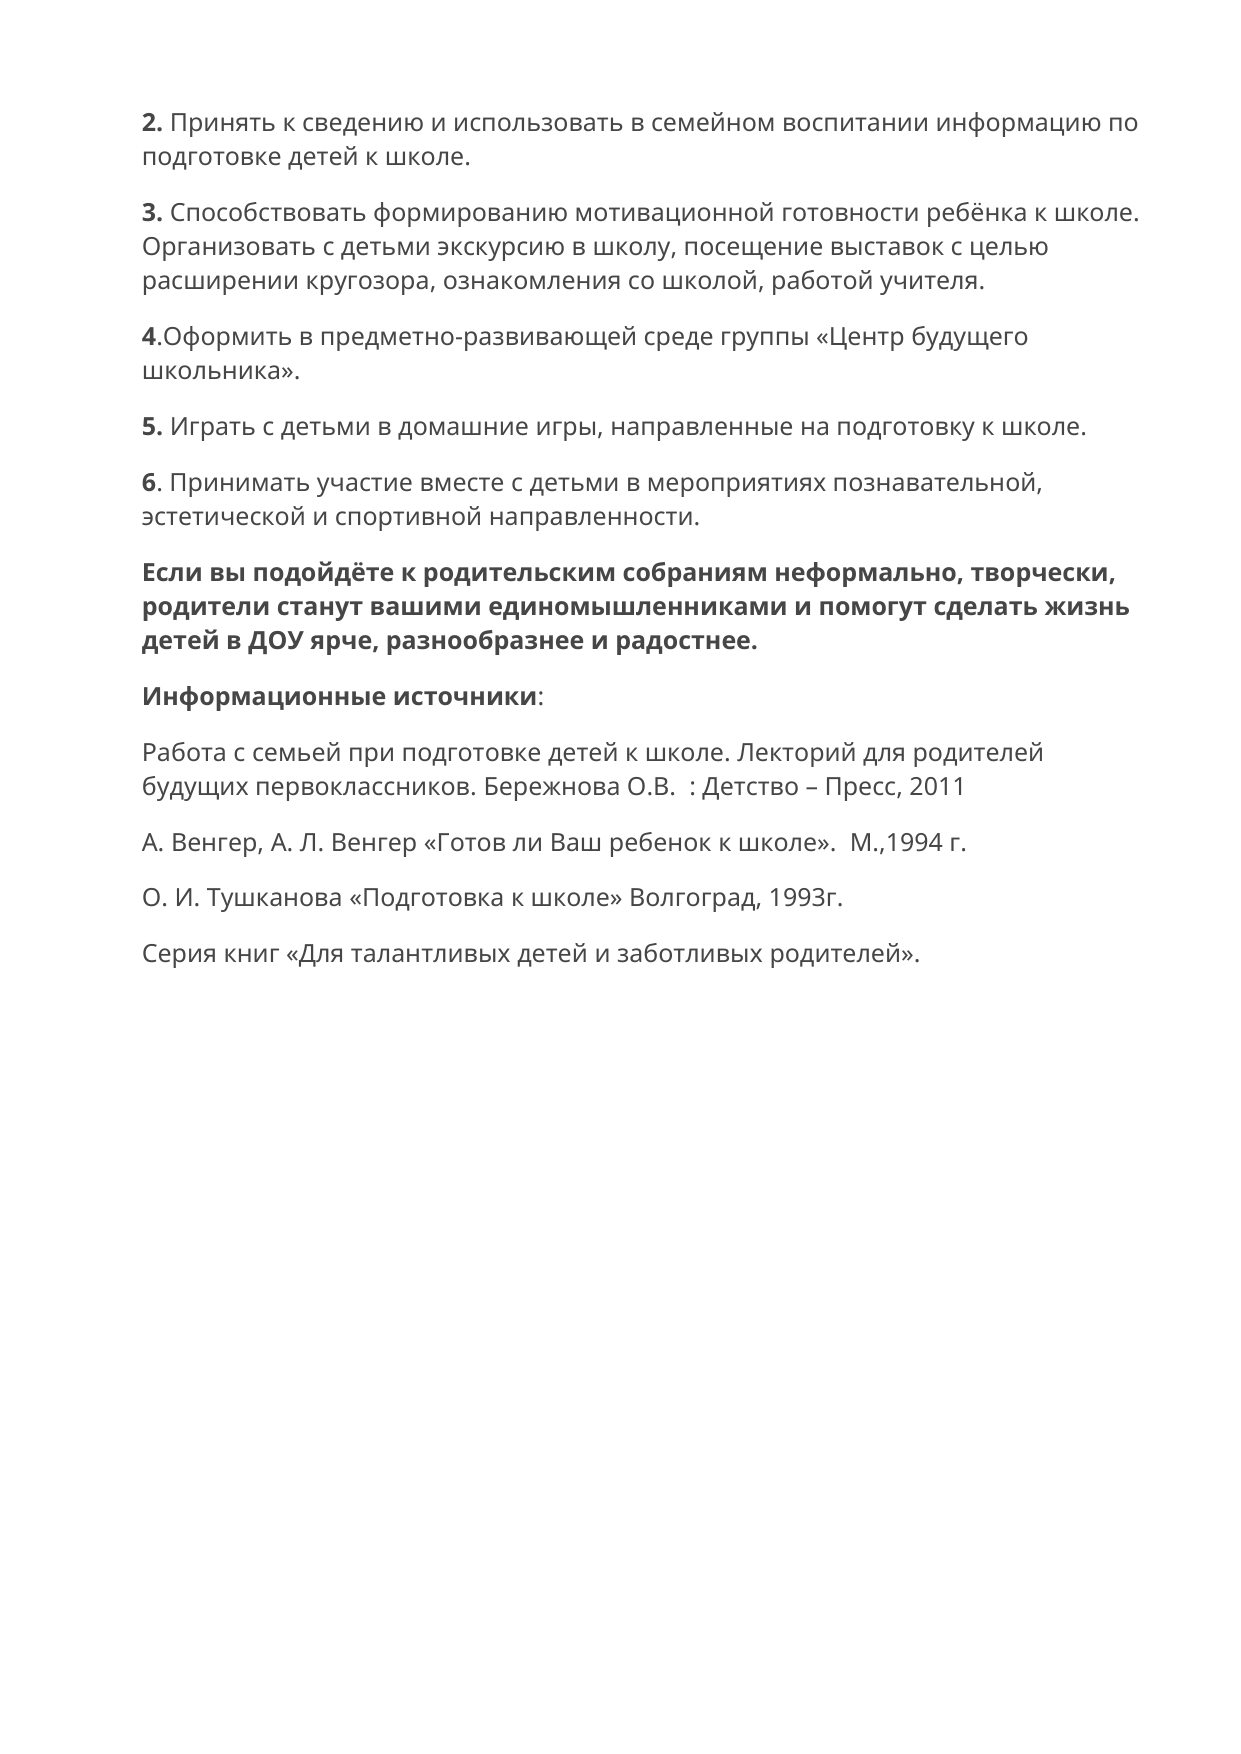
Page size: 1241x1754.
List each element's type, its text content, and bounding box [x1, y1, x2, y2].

text О. И. Тушканова «Подготовка к школе» Волгоград, 1993г. [142, 880, 1150, 914]
text 5. Играть с детьми в домашние игры, направленные на подготовку к школе. [142, 408, 1150, 442]
text Серия книг «Для талантливых детей и заботливых родителей». [142, 936, 1150, 970]
text Если вы подойдёте к родительским собраниям неформально, творчески, родители станут вашими единомышленниками и помогут сделать жизнь детей в ДОУ ярче, разнообразнее и радостнее. [142, 554, 1150, 656]
text Работа с семьей при подготовке детей к школе. Лекторий для родителей будущих первоклассников. Бережнова О.В. : Детство – Пресс, 2011 [142, 734, 1150, 802]
text 3. Способствовать формированию мотивационной готовности ребёнка к школе. Организовать с детьми экскурсию в школу, посещение выставок с целью расширении кругозора, ознакомления со школой, работой учителя. [142, 194, 1150, 296]
text 6. Принимать участие вместе с детьми в мероприятиях познавательной, эстетической и спортивной направленности. [142, 464, 1150, 532]
text Информационные источники: [142, 678, 1150, 712]
text 2. Принять к сведению и использовать в семейном воспитании информацию по подготовке детей к школе. [142, 104, 1150, 172]
text 4.Оформить в предметно-развивающей среде группы «Центр будущего школьника». [142, 318, 1150, 386]
text А. Венгер, А. Л. Венгер «Готов ли Ваш ребенок к школе». М.,1994 г. [142, 824, 1150, 858]
